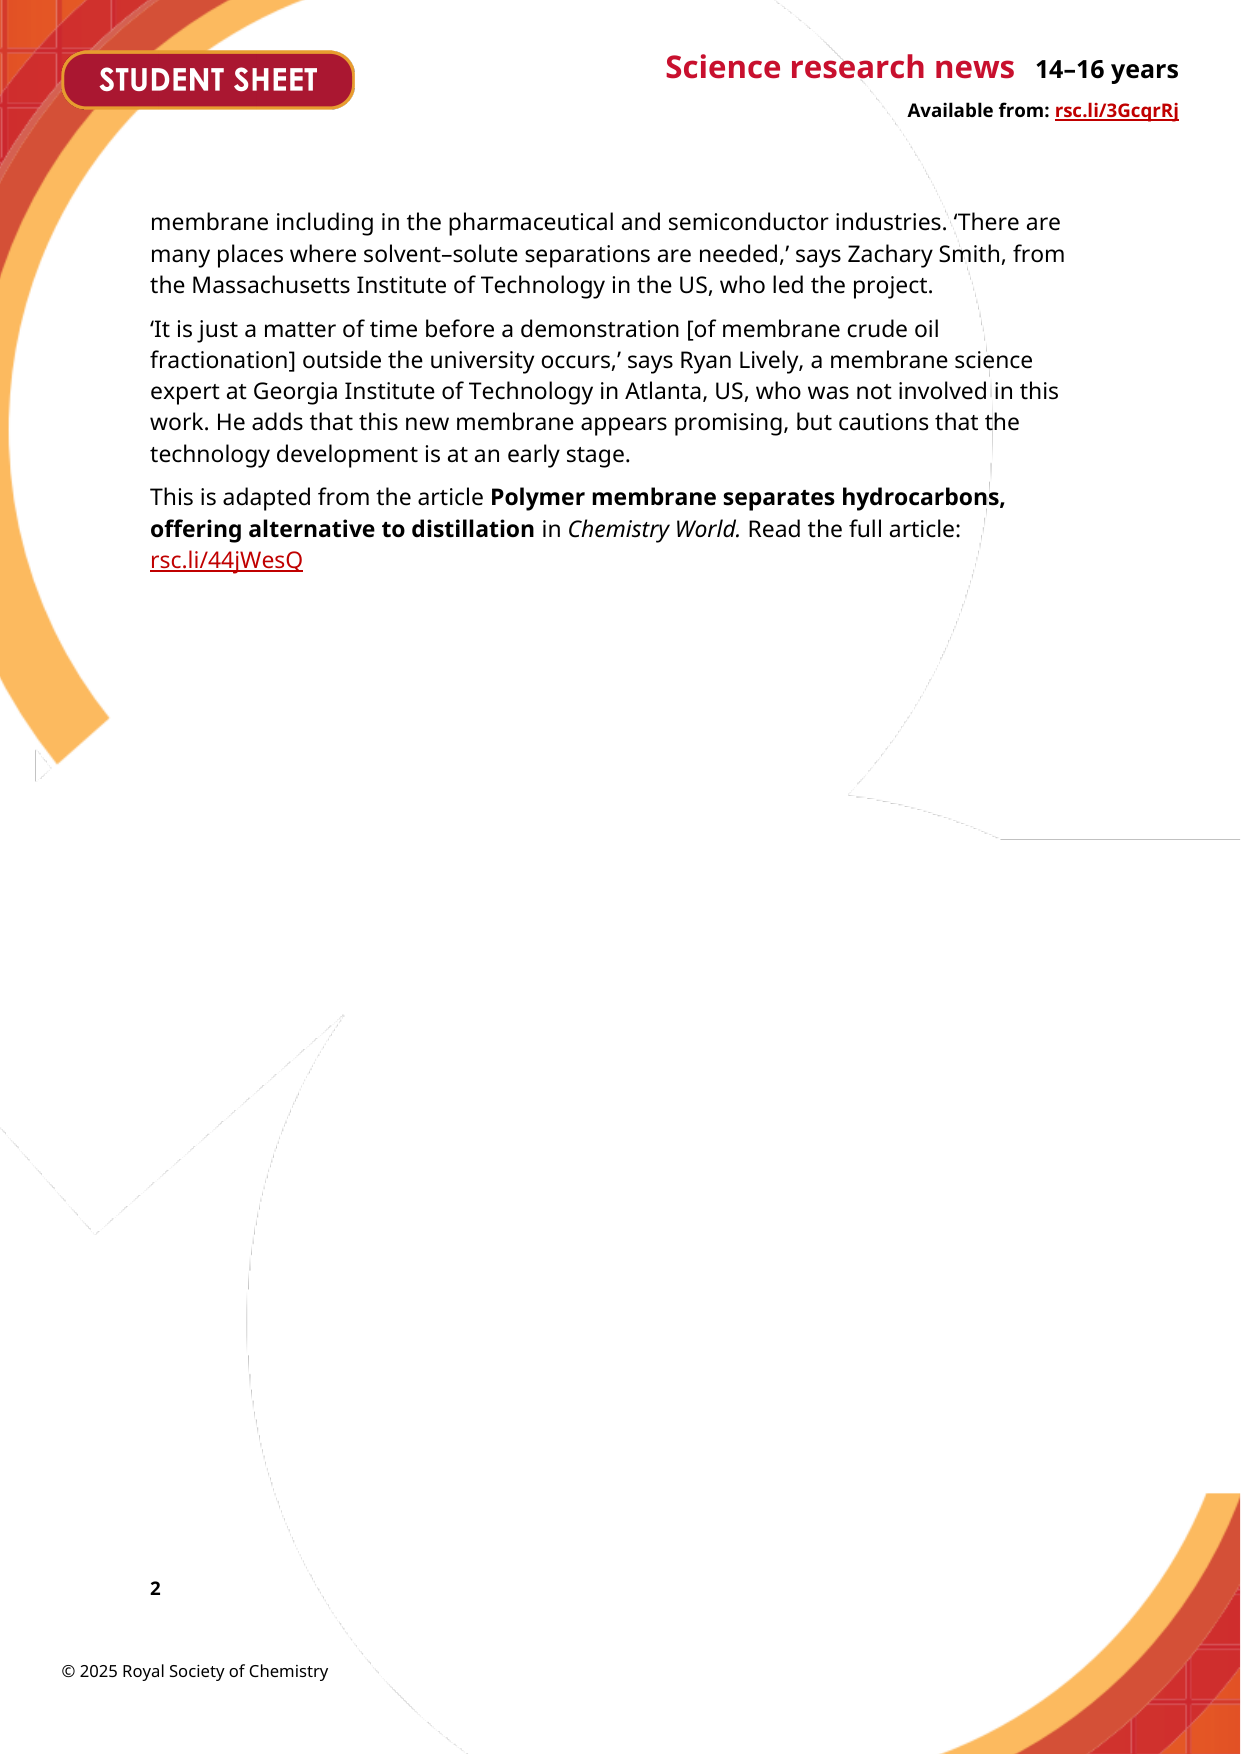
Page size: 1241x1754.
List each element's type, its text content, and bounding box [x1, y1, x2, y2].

picture [61, 50, 355, 110]
text ‘It is just a matter of time before a demonstration [of membrane crude oil fractionation] outside the university occurs,’ says Ryan Lively, a membrane science expert at Georgia Institute of Technology in Atlanta, US, who was not involved in this work. He adds that this new membrane appears promising, but cautions that the technology development is at an early stage. [150, 312, 1090, 469]
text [150, 206, 1090, 300]
text This is adapted from the article Polymer membrane separates hydrocarbons, offering alternative to distillation in Chemistry World. Read the full article: rsc.li/44jWesQ [150, 481, 1090, 575]
